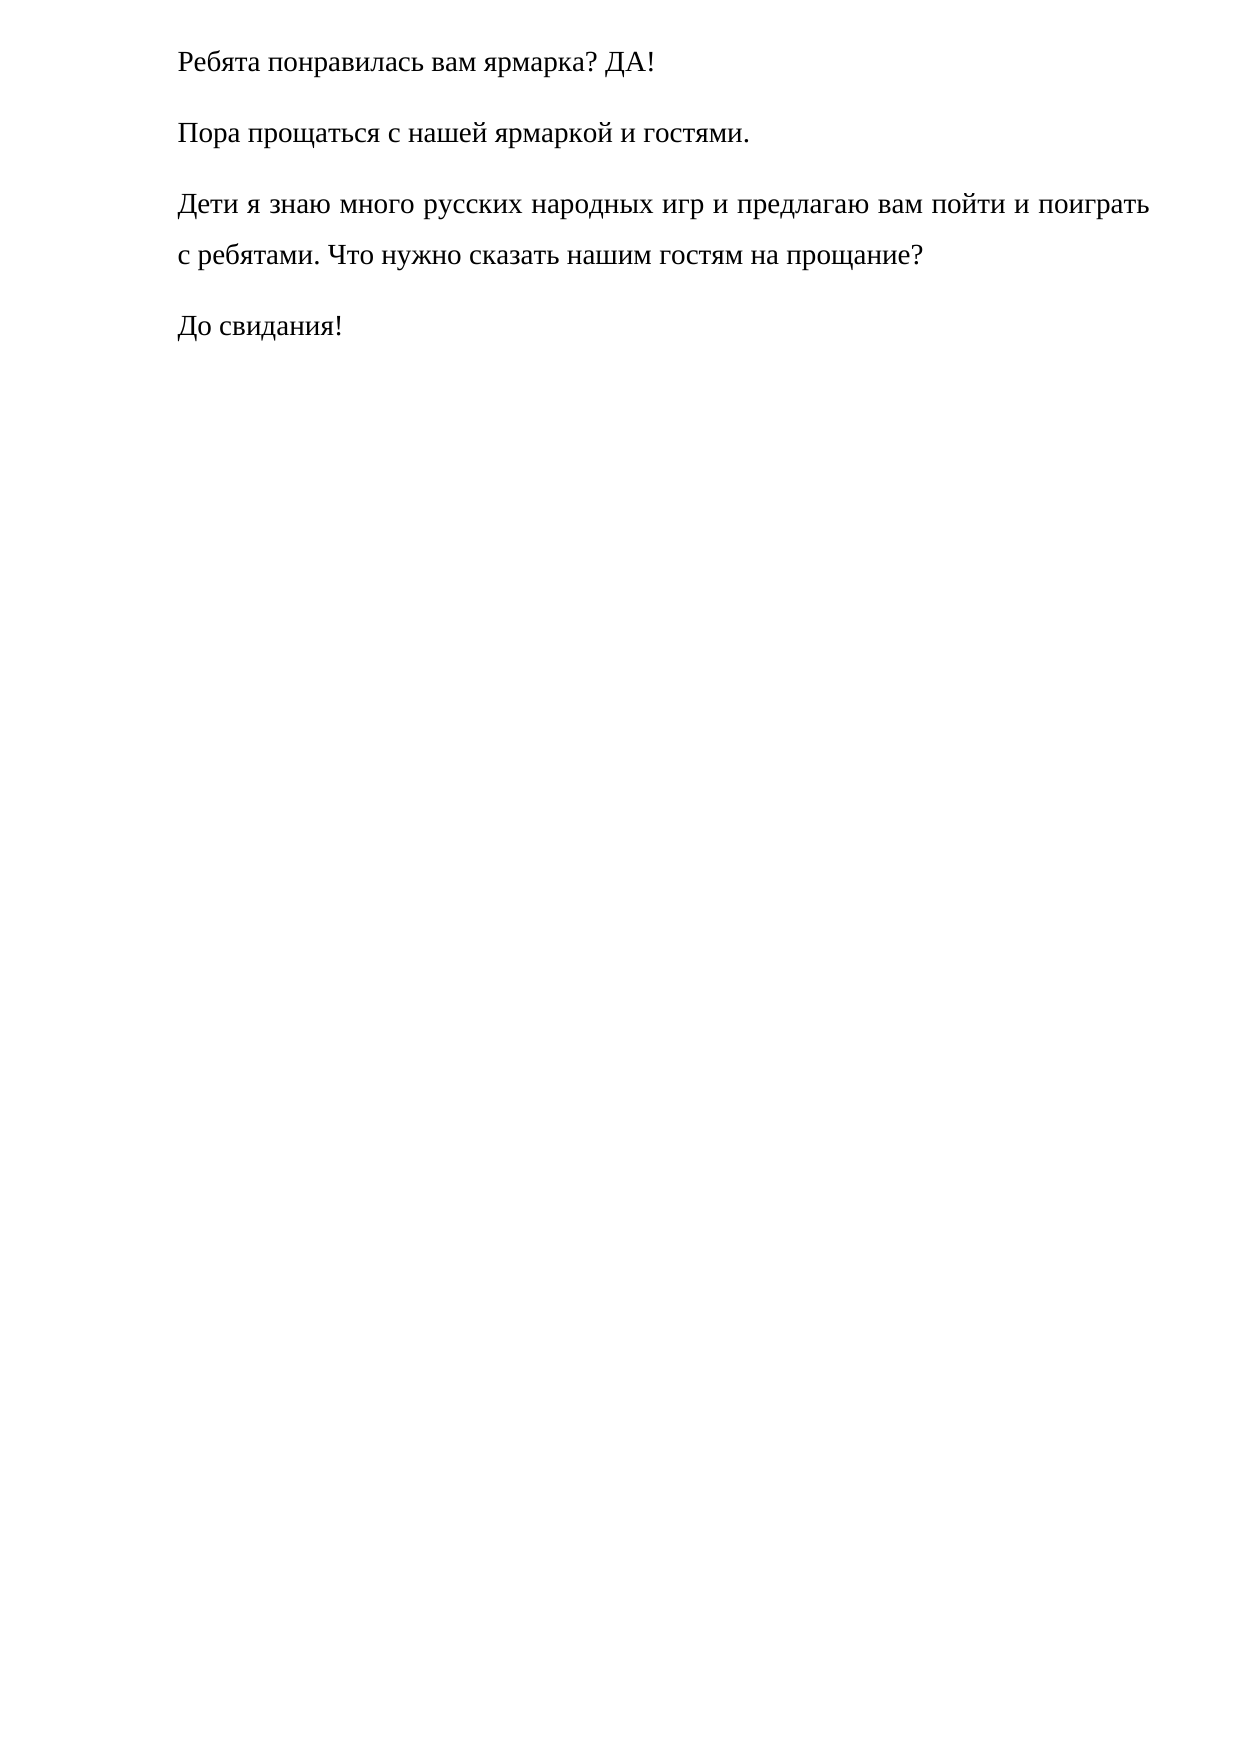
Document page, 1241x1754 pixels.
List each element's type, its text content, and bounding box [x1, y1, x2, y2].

text Дети я знаю много русских народных игр и предлагаю вам пойти и поиграть с ребятами. Что нужно сказать нашим гостям на прощание? [177, 187, 1152, 271]
text Ребята понравилась вам ярмарка? ДА! [177, 44, 1152, 78]
text Пора прощаться с нашей ярмаркой и гостями. [177, 116, 1152, 149]
text До свидания! [177, 308, 1152, 342]
